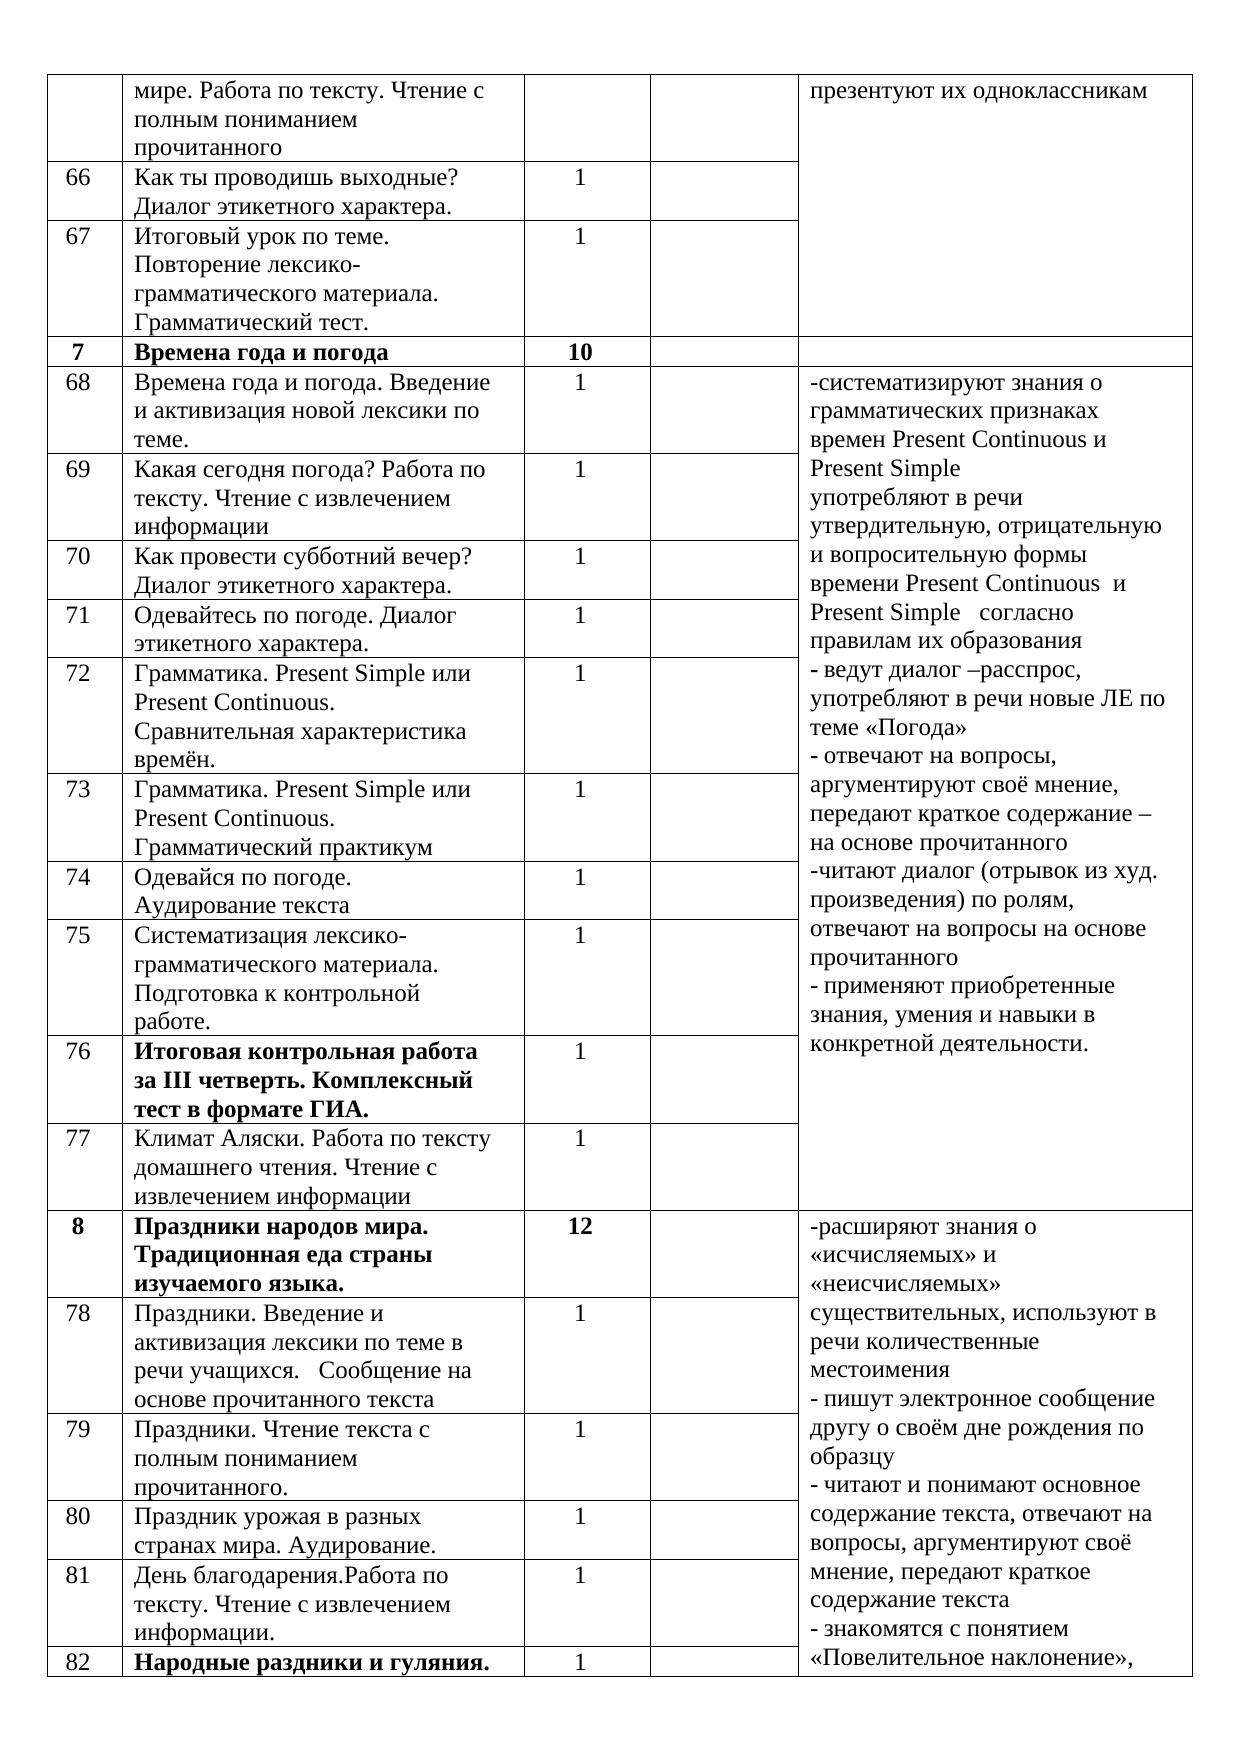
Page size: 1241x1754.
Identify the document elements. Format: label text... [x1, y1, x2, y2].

table_cell [651, 337, 798, 366]
table_cell [799, 337, 1192, 366]
table_cell Грамматика. Present Simple или Present Continuous. Грамматический практикум [123, 774, 524, 861]
table_cell 10 [525, 337, 650, 366]
table_cell [651, 600, 798, 657]
table_cell 1 [525, 1647, 650, 1676]
table_cell Одевайся по погоде. Аудирование текста [123, 862, 524, 919]
table_cell 74 [48, 862, 122, 919]
table_cell Климат Аляски. Работа по тексту домашнего чтения. Чтение с извлечением информации [123, 1124, 524, 1210]
table_cell Праздники. Введение и активизация лексики по теме в речи учащихся. Сообщение на основе прочитанного текста [123, 1298, 524, 1413]
table_cell [651, 658, 798, 773]
table_cell 80 [48, 1501, 122, 1559]
table_cell 71 [48, 600, 122, 657]
table_cell Итоговая контрольная работа за III четверть. Комплексный тест в формате ГИА. [123, 1036, 524, 1122]
table_cell [651, 1501, 798, 1559]
table_cell 75 [48, 920, 122, 1035]
table_cell -расширяют знания о «исчисляемых» и «неисчисляемых» существительных, используют в речи количественные местоимения - пишут электронное сообщение другу о своём дне рождения по образцу - читают и понимают основное содержание текста, отвечают на вопросы, аргументируют своё мнение, передают краткое содержание текста - знакомятся с понятием «Повелительное наклонение», используют в устной и письменной речи предложения в утвердительной и отрицательной форме повелительного наклонения -составляют микро-диалоги на основе иллюстраций учебника, презентуют их одноклассникам -применяют приобретенные знания, умения и навыки в конкретной деятельности [799, 1211, 1192, 1676]
table_cell 1 [525, 862, 650, 919]
table_cell Итоговый урок по теме. Повторение лексико-грамматического материала. Грамматический тест. [123, 221, 524, 336]
table_cell 1 [525, 600, 650, 657]
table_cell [123, 1647, 524, 1676]
table_cell Времена года и погода [123, 337, 524, 366]
table_cell Одевайтесь по погоде. Диалог этикетного характера. [123, 600, 524, 657]
table_cell [651, 454, 798, 540]
table_cell [651, 541, 798, 599]
table_cell [651, 920, 798, 1035]
table_cell 1 [525, 162, 650, 220]
table_cell 73 [48, 774, 122, 861]
table_cell Праздники народов мира. Традиционная еда страны изучаемого языка. [123, 1211, 524, 1297]
table_cell 1 [525, 1414, 650, 1500]
table_cell 70 [48, 541, 122, 599]
table_cell Систематизация лексико-грамматического материала. Подготовка к контрольной работе. [123, 920, 524, 1035]
table_cell 1 [525, 774, 650, 861]
table_cell 1 [525, 1036, 650, 1122]
table_cell [651, 1414, 798, 1500]
table_cell 1 [525, 1124, 650, 1210]
table_cell Грамматика. Present Simple или Present Continuous. Сравнительная характеристика времён. [123, 658, 524, 773]
table_cell [651, 75, 798, 161]
table_cell День благодарения.Работа по тексту. Чтение с извлечением информации. [123, 1560, 524, 1646]
table_cell [651, 221, 798, 336]
table_cell 72 [48, 658, 122, 773]
table_cell Как ты проводишь выходные? Диалог этикетного характера. [123, 162, 524, 220]
table_cell 82 [48, 1647, 122, 1676]
table_cell [651, 367, 798, 453]
table_cell 7 [48, 337, 122, 366]
table_cell 1 [525, 1560, 650, 1646]
table_cell 1 [525, 1298, 650, 1413]
table_cell [651, 1560, 798, 1646]
table_cell [651, 1298, 798, 1413]
table_cell [651, 1124, 798, 1210]
table_cell 65 [48, 75, 122, 161]
table_cell Праздники. Чтение текста с полным пониманием прочитанного. [123, 1414, 524, 1500]
table_cell [651, 162, 798, 220]
table_cell [651, 774, 798, 861]
table_cell 66 [48, 162, 122, 220]
table_cell 76 [48, 1036, 122, 1122]
table_cell -систематизируют знания о грамматических признаках времен Present Continuous и Present Simple употребляют в речи утвердительную, отрицательную и вопросительную формы времени Present Continuous и Present Simple согласно правилам их образования - ведут диалог –расспрос, употребляют в речи новые ЛЕ по теме «Погода» - отвечают на вопросы, аргументируют своё мнение, передают краткое содержание – на основе прочитанного -читают диалог (отрывок из худ. произведения) по ролям, отвечают на вопросы на основе прочитанного - применяют приобретенные знания, умения и навыки в конкретной деятельности. [799, 367, 1192, 1210]
table_cell 67 [48, 221, 122, 336]
table_cell 12 [525, 1211, 650, 1297]
table_cell 1 [525, 454, 650, 540]
table_cell 68 [48, 367, 122, 453]
table_cell 1 [525, 367, 650, 453]
table_cell 1 [525, 1501, 650, 1559]
table_cell [651, 862, 798, 919]
table_cell 1 [525, 221, 650, 336]
table_cell 77 [48, 1124, 122, 1210]
table_cell 81 [48, 1560, 122, 1646]
table_cell 69 [48, 454, 122, 540]
table_cell 1 [525, 920, 650, 1035]
table_cell [525, 75, 650, 161]
table_cell Времена года и погода. Введение и активизация новой лексики по теме. [123, 367, 524, 453]
table_cell 1 [525, 541, 650, 599]
table_cell 79 [48, 1414, 122, 1500]
table_cell 1 [525, 658, 650, 773]
table_cell Какая сегодня погода? Работа по тексту. Чтение с извлечением информации [123, 454, 524, 540]
table_cell [651, 1036, 798, 1122]
table_cell Праздник урожая в разных странах мира. Аудирование. [123, 1501, 524, 1559]
table_cell 8 [48, 1211, 122, 1297]
table_cell [651, 1211, 798, 1297]
table_cell 78 [48, 1298, 122, 1413]
table_cell Как провести субботний вечер? Диалог этикетного характера. [123, 541, 524, 599]
table_cell [651, 1647, 798, 1676]
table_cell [123, 75, 524, 161]
